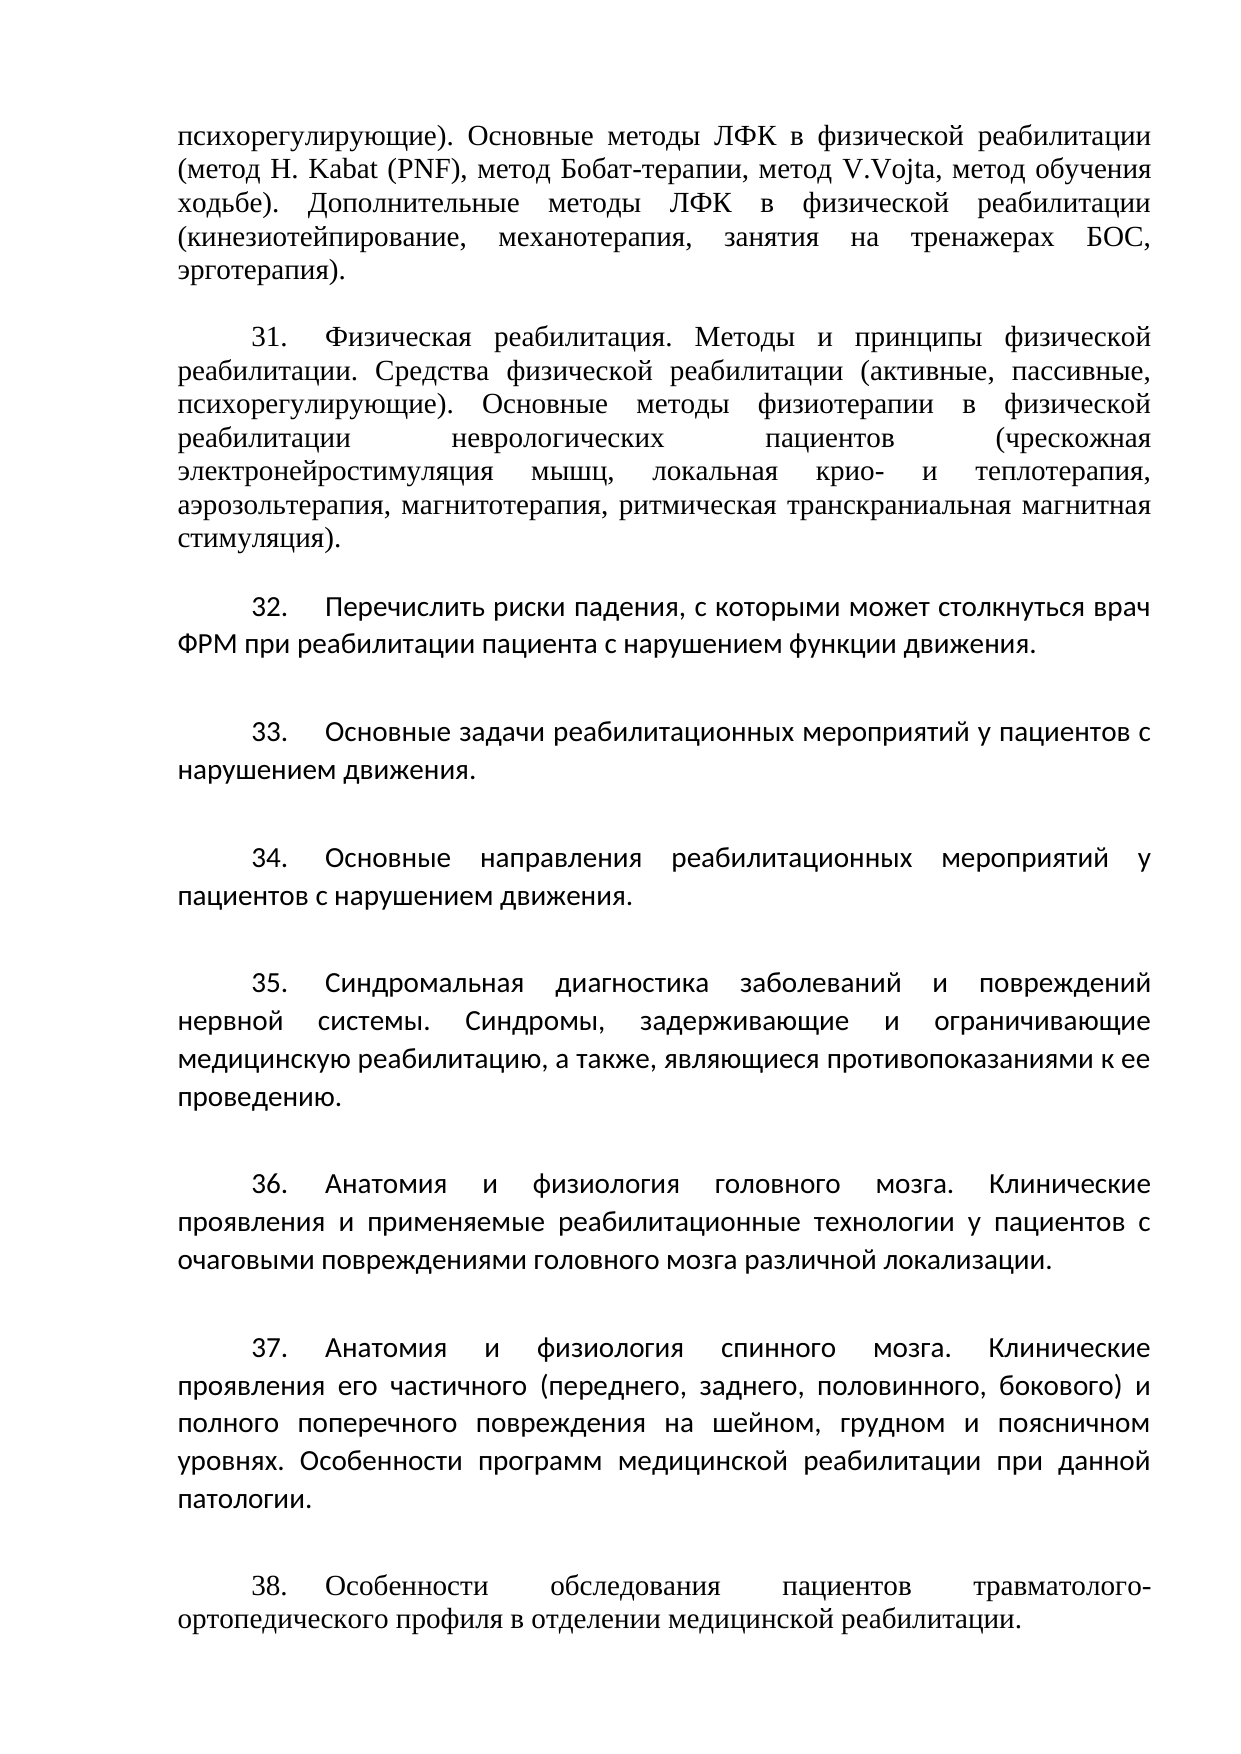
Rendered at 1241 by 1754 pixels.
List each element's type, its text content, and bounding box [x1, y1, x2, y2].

list Физическая реабилитация. Методы и принципы физической реабилитации. Средства физической реабилитации (активные, пассивные, психорегулирующие). Основные методы физиотерапии в физической реабилитации неврологических пациентов (чрескожная электронейростимуляция мышц, локальная крио- и теплотерапия, аэрозольтерапия, магнитотерапия, ритмическая транскраниальная магнитная стимуляция). [177, 319, 1152, 554]
list Основные задачи реабилитационных мероприятий у пациентов с нарушением движения. [177, 713, 1152, 787]
list Синдромальная диагностика заболеваний и повреждений нервной системы. Синдромы, задерживающие и ограничивающие медицинскую реабилитацию, а также, являющиеся противопоказаниями к ее проведению. [177, 964, 1152, 1113]
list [177, 118, 1152, 286]
list Основные направления реабилитационных мероприятий у пациентов с нарушением движения. [177, 839, 1152, 912]
list Анатомия и физиология головного мозга. Клинические проявления и применяемые реабилитационные технологии у пациентов с очаговыми повреждениями головного мозга различной локализации. [177, 1166, 1152, 1277]
list Перечислить риски падения, с которыми может столкнуться врач ФРМ при реабилитации пациента с нарушением функции движения. [177, 588, 1152, 661]
list Анатомия и физиология спинного мозга. Клинические проявления его частичного (переднего, заднего, половинного, бокового) и полного поперечного повреждения на шейном, грудном и поясничном уровнях. Особенности программ медицинской реабилитации при данной патологии. [177, 1329, 1152, 1515]
list Особенности обследования пациентов травматолого-ортопедического профиля в отделении медицинской реабилитации. [177, 1568, 1152, 1635]
